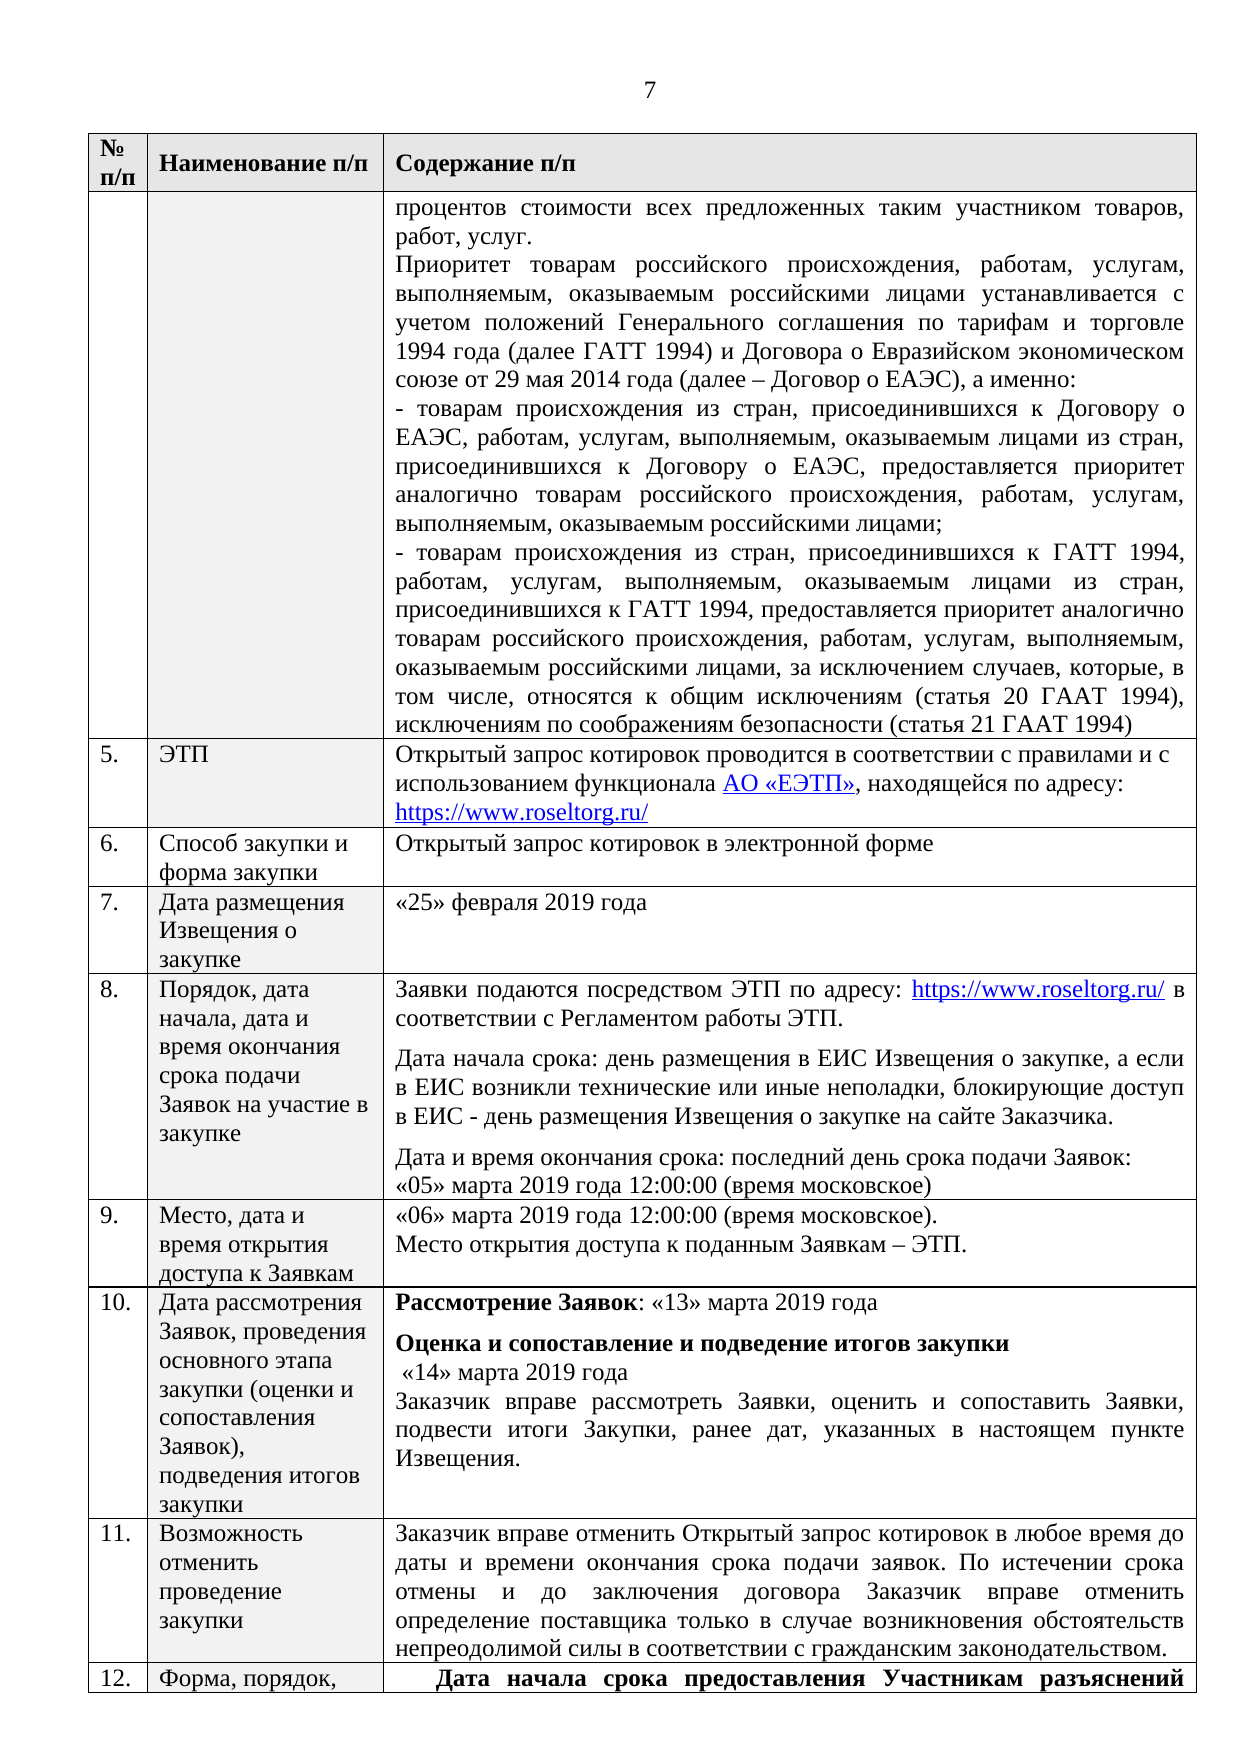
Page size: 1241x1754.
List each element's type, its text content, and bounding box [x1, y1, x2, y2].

table_cell [89, 828, 147, 886]
table_cell Дата рассмотрения Заявок, проведения основного этапа закупки (оценки и сопоставления Заявок), подведения итогов закупки [148, 1288, 383, 1517]
table_cell Возможность отменить проведение закупки [148, 1519, 383, 1662]
table_cell Способ закупки и форма закупки [148, 828, 383, 886]
table_cell Заявки подаются посредством ЭТП по адресу: https://www.roseltorg.ru/ в соответствии с Регламентом работы ЭТП. Дата начала срока: день размещения в ЕИС Извещения о закупке, а если в ЕИС возникли технические или иные неполадки, блокирующие доступ в ЕИС - день размещения Извещения о закупке на сайте Заказчика. Дата и время окончания срока: последний день срока подачи Заявок: 12:00:00 (время московское) [384, 974, 1196, 1199]
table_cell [384, 192, 1196, 738]
table_cell [89, 1519, 147, 1662]
table_cell [89, 192, 147, 738]
table_cell [89, 974, 147, 1199]
table_header № п/п [89, 134, 147, 191]
table_cell [89, 739, 147, 827]
table_cell Заказчик вправе отменить Открытый запрос котировок в любое время до даты и времени окончания срока подачи заявок. По истечении срока отмены и до заключения договора Заказчик вправе отменить определение поставщика только в случае возникновения обстоятельств непреодолимой силы в соответствии с гражданским законодательством. [384, 1519, 1196, 1662]
table_cell 12:00:00 (время московское). Место открытия доступа к поданным Заявкам – ЭТП. [384, 1200, 1196, 1286]
table_cell ЭТП [148, 739, 383, 827]
table_header Содержание п/п [384, 134, 1196, 191]
table_cell Дата размещения Извещения о закупке [148, 887, 383, 973]
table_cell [148, 1663, 383, 1692]
table_cell Место, дата и время открытия доступа к Заявкам [148, 1200, 383, 1286]
table_cell [384, 887, 1196, 973]
table_cell [89, 1200, 147, 1286]
table_cell [89, 1288, 147, 1517]
table_header Наименование п/п [148, 134, 383, 191]
table_cell [89, 887, 147, 973]
table_cell Открытый запрос котировок проводится в соответствии с правилами и с использованием функционала АО «ЕЭТП», находящейся по адресу: https://www.roseltorg.ru/ [384, 739, 1196, 827]
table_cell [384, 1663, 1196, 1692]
table_cell Порядок, дата начала, дата и время окончания срока подачи Заявок на участие в закупке [148, 974, 383, 1199]
table_cell Открытый запрос котировок в электронной форме [384, 828, 1196, 886]
table_cell [89, 1663, 147, 1692]
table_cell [148, 192, 383, 738]
table_cell Рассмотрение Заявок: Оценка и сопоставление и подведение итогов закупки Заказчик вправе рассмотреть Заявки, оценить и сопоставить Заявки, подвести итоги Закупки, ранее дат, указанных в настоящем пункте Извещения. [384, 1288, 1196, 1517]
